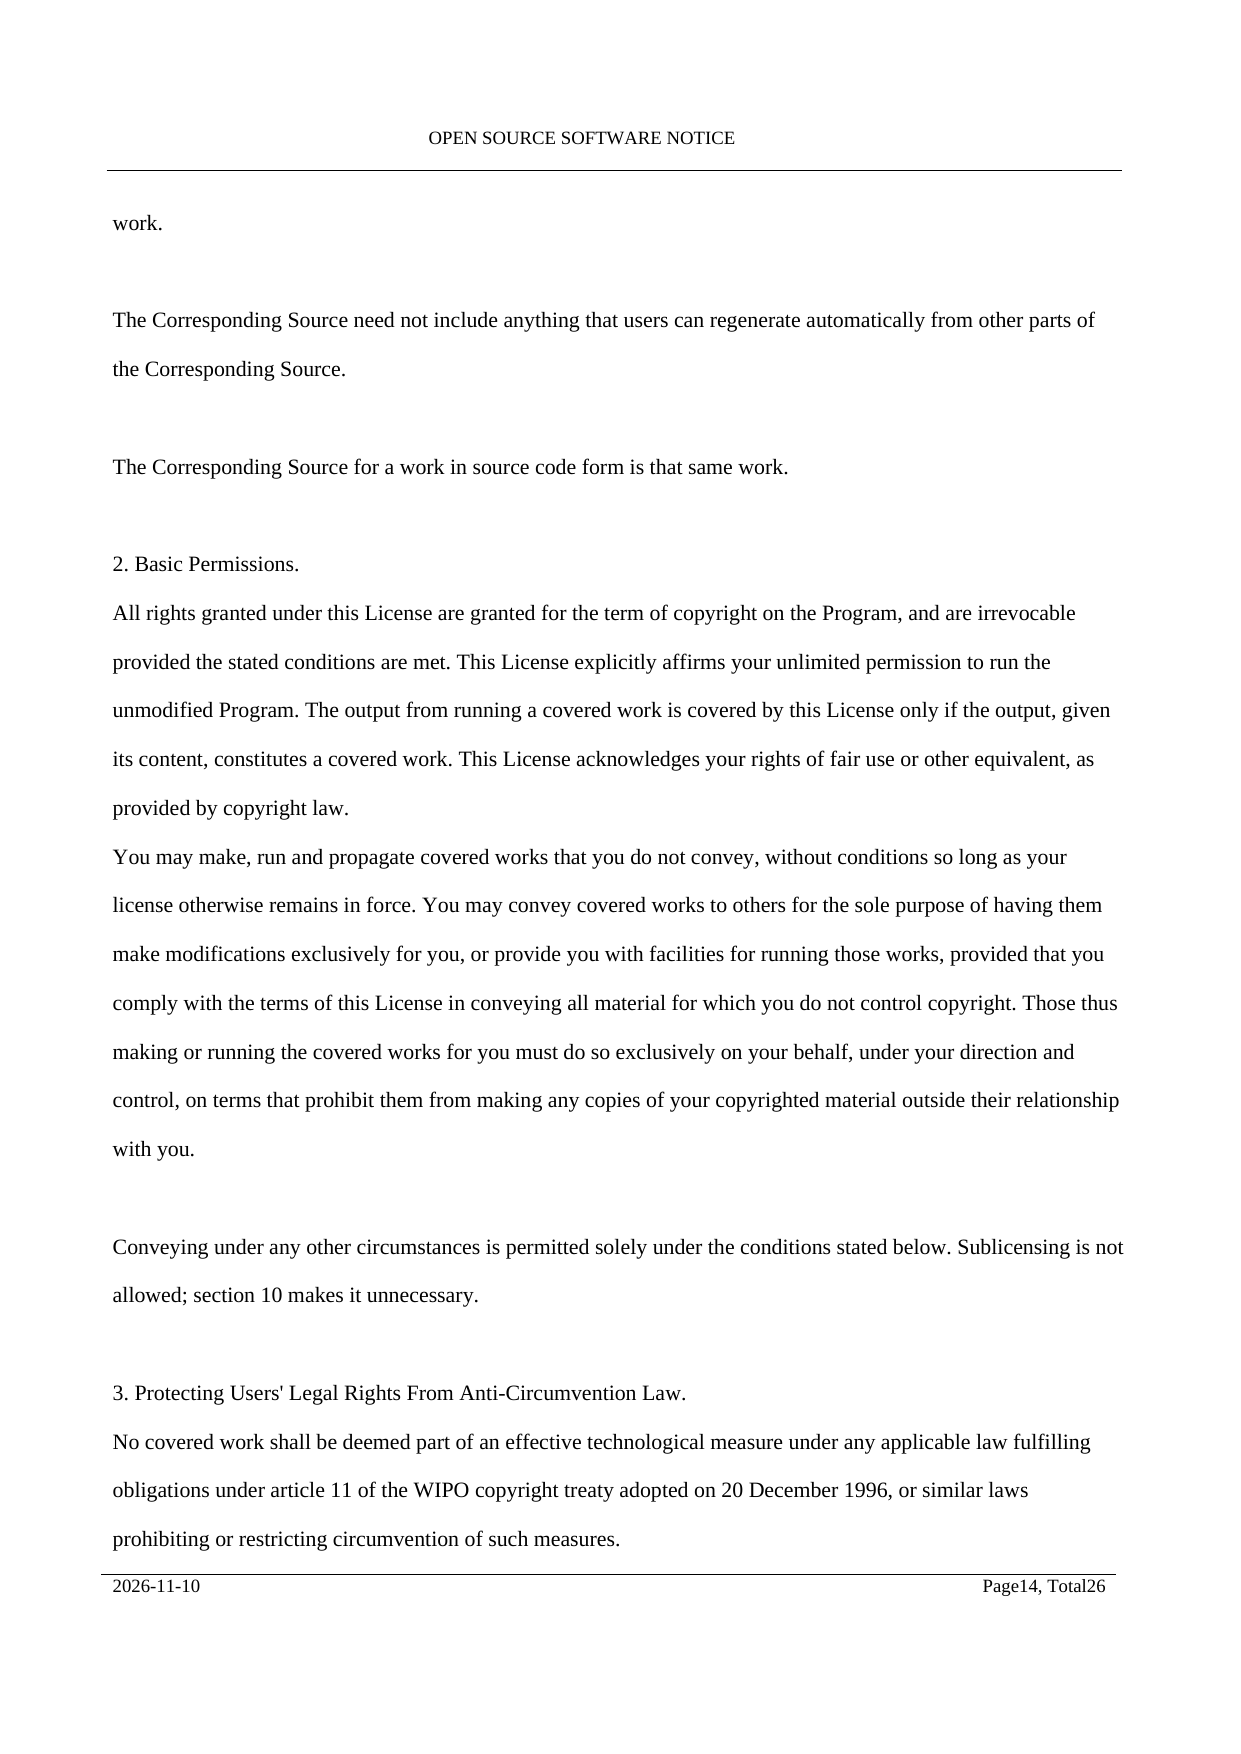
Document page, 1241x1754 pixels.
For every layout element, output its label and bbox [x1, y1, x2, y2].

text [112, 206, 1128, 1555]
